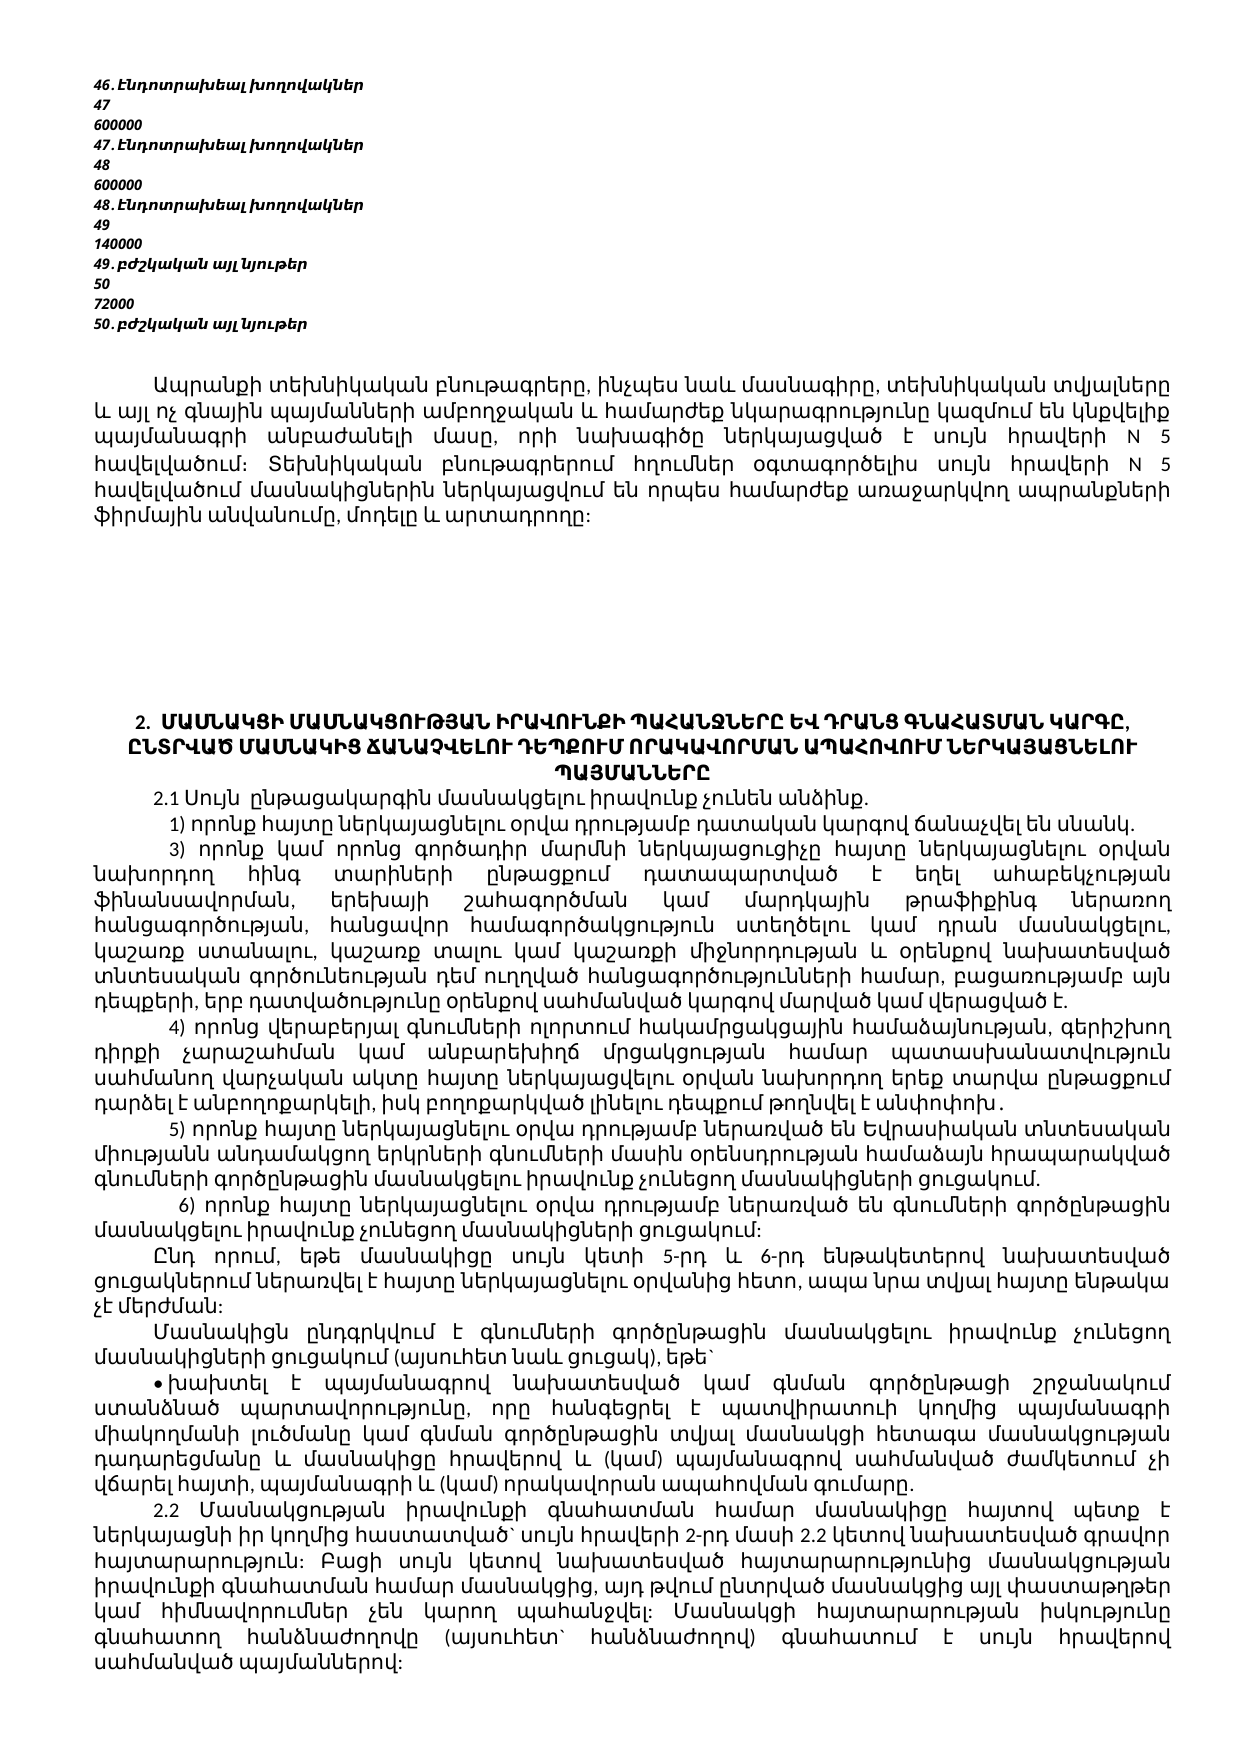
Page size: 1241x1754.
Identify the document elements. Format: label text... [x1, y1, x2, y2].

text 1) որոնք հայտը ներկայացնելու օրվա դրությամբ դատական կարգով ճանաչվել են սնանկ. [94, 811, 1171, 836]
text 3) որոնք կամ որոնց գործադիր մարմնի ներկայացուցիչը հայտը ներկայացնելու օրվան նախորդող հինգ տարիների ընթացքում դատապարտված է եղել ահաբեկչության ֆինանսավորման, երեխայի շահագործման կամ մարդկային թրաֆիքինգ ներառող հանցագործության, հանցավոր համագործակցություն ստեղծելու կամ դրան մասնակցելու, կաշառք ստանալու, կաշառք տալու կամ կաշառքի միջնորդության և օրենքով նախատեսված տնտեսական գործունեության դեմ ուղղված հանցագործությունների համար, բացառությամբ այն դեպքերի, երբ դատվածությունը օրենքով սահմանված կարգով մարված կամ վերացված է. [94, 836, 1171, 1014]
text 2.2 Մասնակցության իրավունքի գնահատման համար մասնակիցը հայտով պետք է ներկայացնի իր կողմից հաստատված` սույն հրավերի 2-րդ մասի 2.2 կետով նախատեսված գրավոր հայտարարություն: Բացի սույն կետով նախատեսված հայտարարությունից մասնակցության իրավունքի գնահատման համար մասնակցից, այդ թվում ընտրված մասնակցից այլ փաստաթղթեր կամ հիմնավորումներ չեն կարող պահանջվել: Մասնակցի հայտարարության իսկությունը գնահատող հանձնաժողովը (այսուհետ` հանձնաժողով) գնահատում է սույն հրավերով սահմանված պայմաններով: [94, 1497, 1171, 1675]
text • խախտել է պայմանագրով նախատեսված կամ գնման գործընթացի շրջանակում ստանձնած պարտավորությունը, որը հանգեցրել է պատվիրատուի կողմից պայմանագրի միակողմանի լուծմանը կամ գնման գործընթացին տվյալ մասնակցի հետագա մասնակցության դադարեցմանը և մասնակիցը հրավերով և (կամ) պայմանագրով սահմանված ժամկետում չի վճարել հայտի, պայմանագրի և (կամ) որակավորան ապահովման գումարը. [94, 1370, 1171, 1497]
text 4) որոնց վերաբերյալ գնումների ոլորտում հակամրցակցային համաձայնության, գերիշխող դիրքի չարաշահման կամ անբարեխիղճ մրցակցության համար պատասխանատվություն սահմանող վարչական ակտը հայտը ներկայացվելու օրվան նախորդող երեք տարվա ընթացքում դարձել է անբողոքարկելի, իսկ բողոքարկված լինելու դեպքում թողնվել է անփոփոխ․ [94, 1014, 1171, 1116]
text Ընդ որում, եթե մասնակիցը սույն կետի 5-րդ և 6-րդ ենթակետերով նախատեսված ցուցակներում ներառվել է հայտը ներկայացնելու օրվանից հետո, ապա նրա տվյալ հայտը ենթակա չէ մերժման: [94, 1243, 1171, 1319]
text Ապրանքի տեխնիկական բնութագրերը, ինչպես նաև մասնագիրը, տեխնիկական տվյալները և այլ ոչ գնային պայմանների ամբողջական և համարժեք նկարագրությունը կազմում են կնքվելիք պայմանագրի անբաժանելի մասը, որի նախագիծը ներկայացված է սույն հրավերի N 5 հավելվածում։ Տեխնիկական բնութագրերում հղումներ օգտագործելիս սույն հրավերի N 5 հավելվածում մասնակիցներին ներկայացվում են որպես համարժեք առաջարկվող ապրանքների ֆիրմային անվանումը, մոդելը և արտադրողը: [94, 373, 1171, 528]
text 2. ՄԱՍՆԱԿՑԻ ՄԱՍՆԱԿՑՈՒԹՅԱՆ ԻՐԱՎՈՒՆՔԻ ՊԱՀԱՆՋՆԵՐԸ ԵՎ ԴՐԱՆՑ ԳՆԱՀԱՏՄԱՆ ԿԱՐԳԸ, ԸՆՏՐՎԱԾ ՄԱՍՆԱԿԻՑ ՃԱՆԱՉՎԵԼՈՒ ԴԵՊՔՈՒՄ ՈՐԱԿԱՎՈՐՄԱՆ ԱՊԱՀՈՎՈՒՄ ՆԵՐԿԱՅԱՑՆԵԼՈՒ ՊԱՅՄԱՆՆԵՐԸ [94, 709, 1171, 785]
text Մասնակիցն ընդգրկվում է գնումների գործընթացին մասնակցելու իրավունք չունեցող մասնակիցների ցուցակում (այսուհետ նաև ցուցակ), եթե` [94, 1319, 1171, 1370]
text 2.1 Սույն ընթացակարգին մասնակցելու իրավունք չունեն անձինք. [94, 785, 1171, 811]
text 6) որոնք հայտը ներկայացնելու օրվա դրությամբ ներառված են գնումների գործընթացին մասնակցելու իրավունք չունեցող մասնակիցների ցուցակում: [94, 1192, 1171, 1243]
text 5) որոնք հայտը ներկայացնելու օրվա դրությամբ ներառված են Եվրասիական տնտեսական միությանն անդամակցող երկրների գնումների մասին օրենսդրության համաձայն հրապարակված գնումների գործընթացին մասնակցելու իրավունք չունեցող մասնակիցների ցուցակում. [94, 1116, 1171, 1192]
